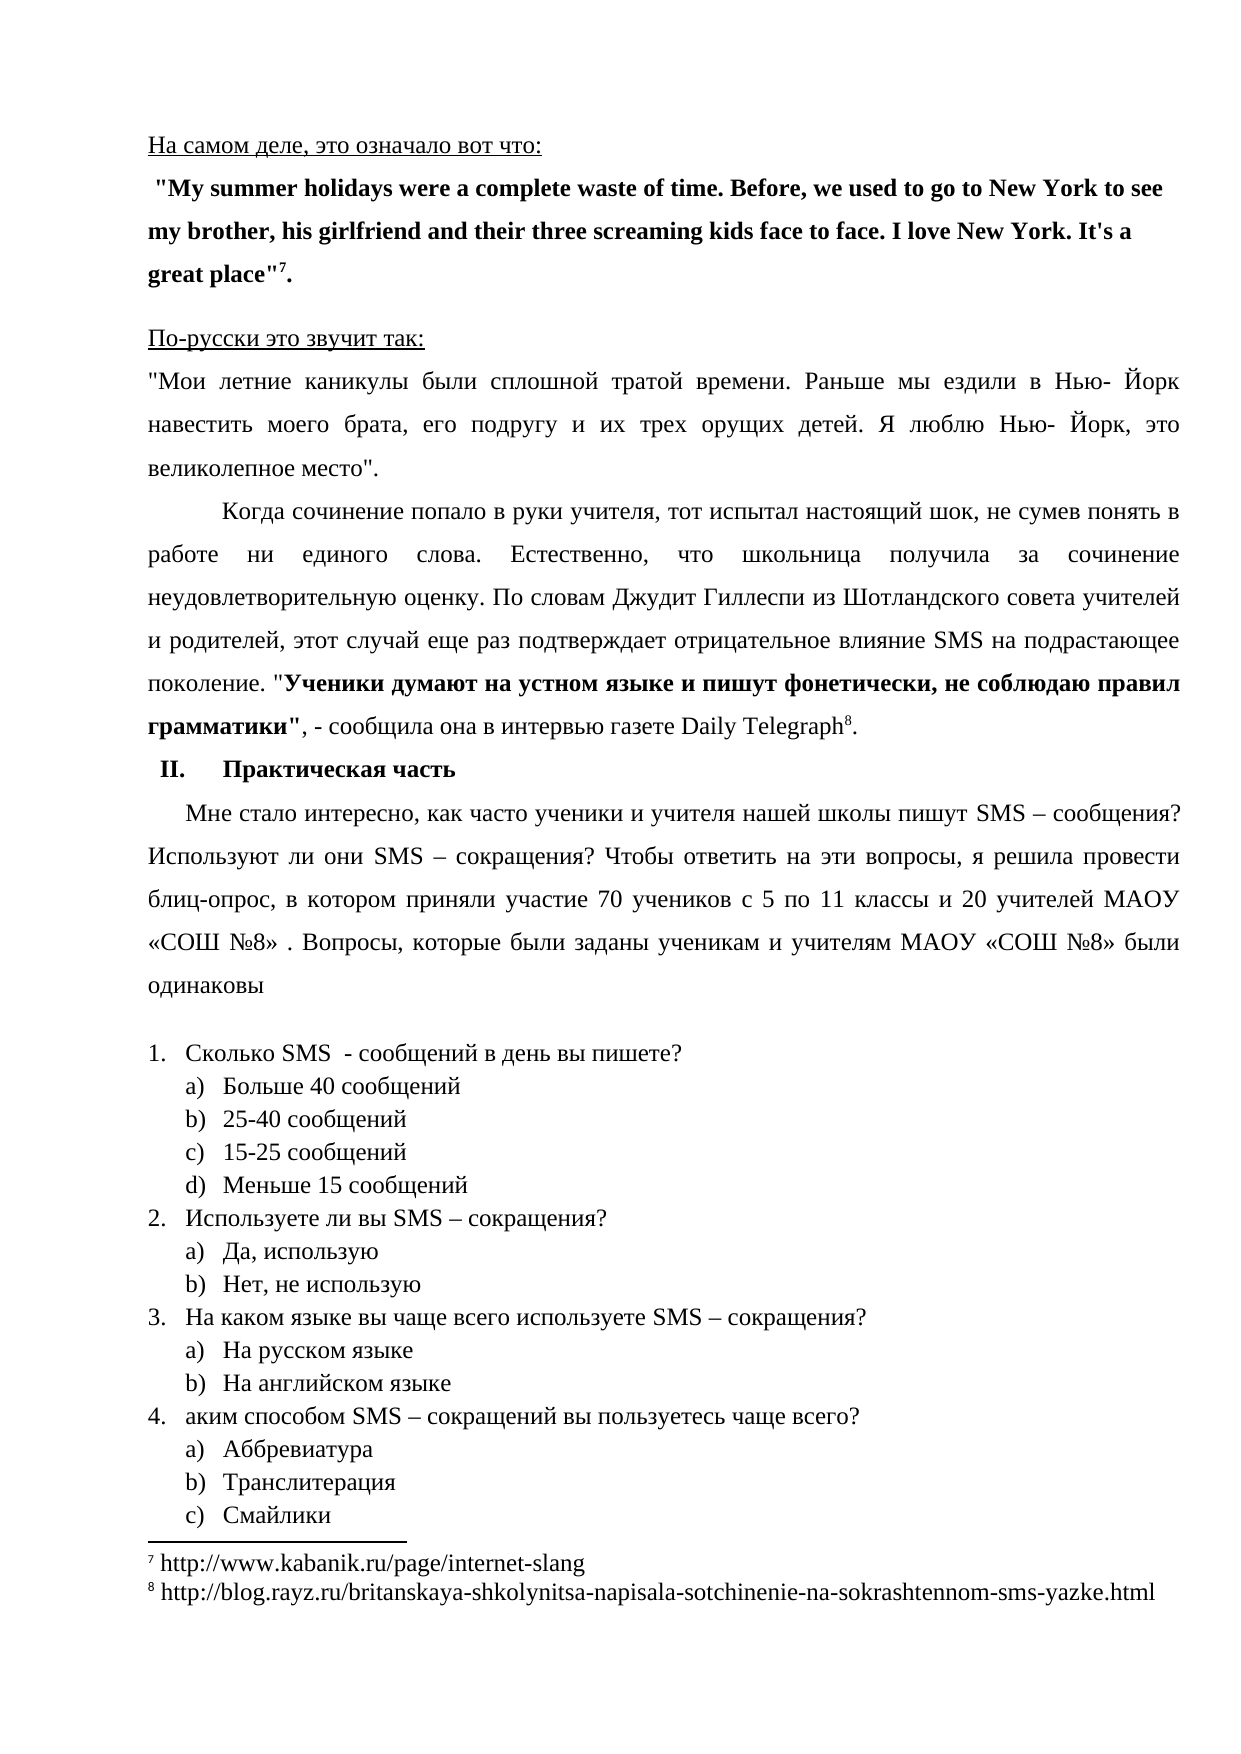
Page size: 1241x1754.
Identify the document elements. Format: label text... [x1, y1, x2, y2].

list Практическая часть [185, 754, 1181, 783]
list Меньше 15 сообщений [185, 1170, 1181, 1199]
list Да, использую [185, 1236, 1181, 1265]
list На английском языке [185, 1368, 1181, 1397]
list Сколько SMS - сообщений в день вы пишете? [148, 1038, 1181, 1067]
list 15-25 сообщений [185, 1137, 1181, 1166]
text По-русски это звучит так: [148, 323, 1181, 352]
list Смайлики [185, 1501, 1181, 1529]
list На русском языке [185, 1335, 1181, 1364]
list На каком языке вы чаще всего используете SMS – сокращения? [148, 1302, 1181, 1331]
list Нет, не использую [185, 1269, 1181, 1298]
list Используете ли вы SMS – сокращения? [148, 1203, 1181, 1232]
list Аббревиатура [185, 1434, 1181, 1463]
list 25-40 сообщений [185, 1104, 1181, 1133]
list Больше 40 сообщений [185, 1071, 1181, 1100]
text Мне стало интересно, как часто ученики и учителя нашей школы пишут SMS – сообщения? Используют ли они SMS – сокращения? Чтобы ответить на эти вопросы, я решила провести блиц-опрос, в котором приняли участие 70 учеников с 5 по 11 классы и 20 учителей МАОУ «СОШ №8» . Вопросы, которые были заданы ученикам и учителям МАОУ «СОШ №8» были одинаковы [148, 798, 1181, 999]
text Когда сочинение попало в руки учителя, тот испытал настоящий шок, не сумев понять в работе ни единого слова. Естественно, что школьница получила за сочинение неудовлетворительную оценку. По словам Джудит Гиллеспи из Шотландского совета учителей и родителей, этот случай еще раз подтверждает отрицательное влияние SMS на подрастающее поколение. "Ученики думают на устном языке и пишут фонетически, не соблюдаю правил грамматики", - сообщила она в интервью газете Daily Telegraph. [148, 496, 1181, 740]
text "Мои летние каникулы были сплошной тратой времени. Раньше мы ездили в Нью- Йорк навестить моего брата, его подругу и их трех орущих детей. Я люблю Нью- Йорк, это великолепное место". [148, 366, 1181, 481]
list Транслитерация [185, 1467, 1181, 1496]
text "My summer holidays were a complete waste of time. Before, we used to go to New York to see my brother, his girlfriend and their three screaming kids face to face. I love New York. It's a great place". [148, 173, 1181, 288]
list аким способом SMS – сокращений вы пользуетесь чаще всего? [148, 1401, 1181, 1430]
text На самом деле, это означало вот что: [148, 130, 1181, 159]
